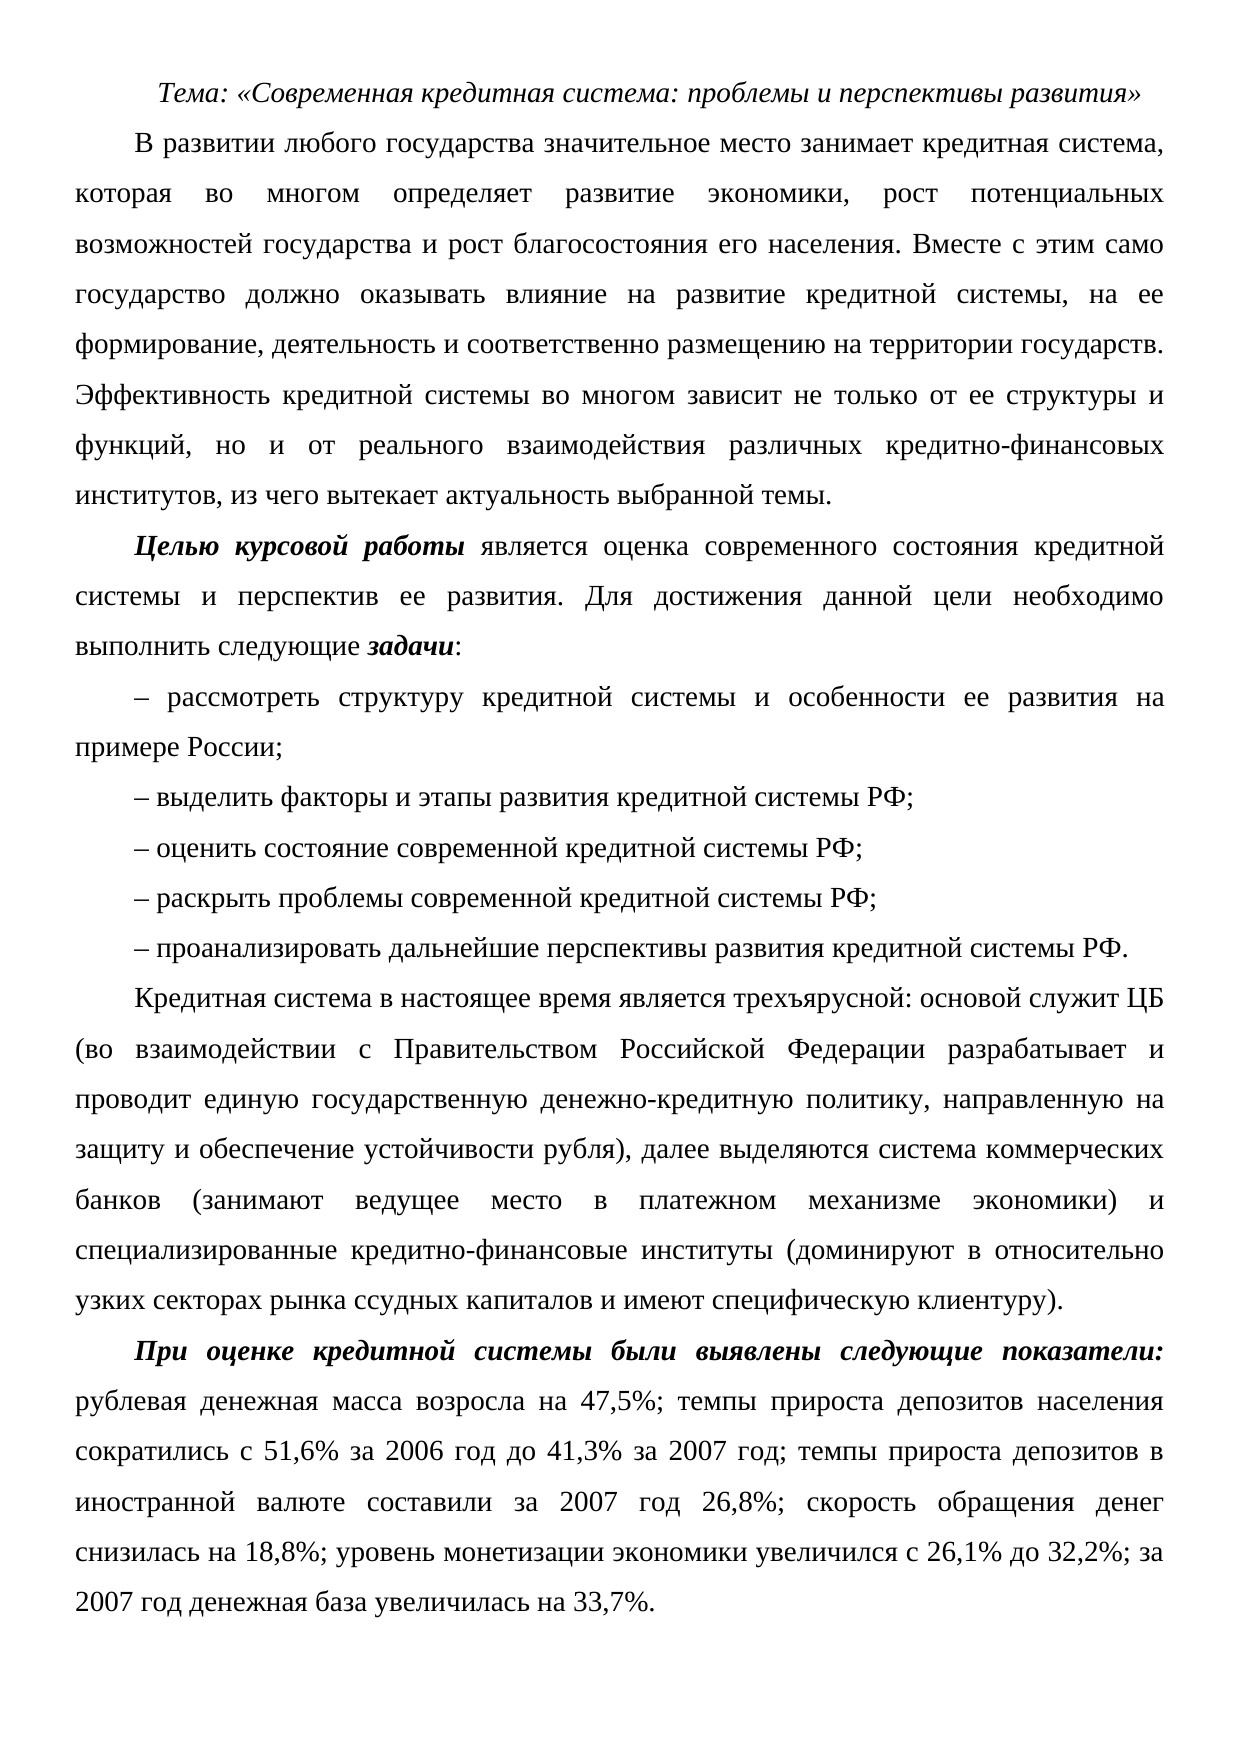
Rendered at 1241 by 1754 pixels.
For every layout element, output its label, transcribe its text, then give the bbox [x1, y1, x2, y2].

text – выделить факторы и этапы развития кредитной системы РФ; [75, 779, 1165, 813]
text Кредитная система в настоящее время является трехъярусной: основой служит ЦБ (во взаимодействии с Правительством Российской Федерации разрабатывает и проводит единую государственную денежно-кредитную политику, направленную на защиту и обеспечение устойчивости рубля), далее выделяются система коммерческих банков (занимают ведущее место в платежном механизме экономики) и специализированные кредитно-финансовые институты (доминируют в относительно узких секторах рынка ссудных капиталов и имеют специфическую клиентуру). [75, 981, 1165, 1316]
text В развитии любого государства значительное место занимает кредитная система, которая во многом определяет развитие экономики, рост потенциальных возможностей государства и рост благосостояния его населения. Вместе с этим само государство должно оказывать влияние на развитие кредитной системы, на ее формирование, деятельность и соответственно размещению на территории государств. Эффективность кредитной системы во многом зависит не только от ее структуры и функций, но и от реального взаимодействия различных кредитно-финансовых институтов, из чего вытекает актуальность выбранной темы. [75, 125, 1165, 511]
text Тема: «Современная кредитная система: проблемы и перспективы развития» [75, 75, 1165, 108]
text Целью курсовой работы является оценка современного состояния кредитной системы и перспектив ее развития. Для достижения данной цели необходимо выполнить следующие задачи: [75, 528, 1165, 662]
text – рассмотреть структуру кредитной системы и особенности ее развития на примере России; [75, 679, 1165, 763]
text При оценке кредитной системы были выявлены следующие показатели: рублевая денежная масса возросла на 47,5%; темпы прироста депозитов населения сократились с 51,6% за 2006 год до 41,3% за 2007 год; темпы прироста депозитов в иностранной валюте составили за 2007 год 26,8%; скорость обращения денег снизилась на 18,8%; уровень монетизации экономики увеличился с 26,1% до 32,2%; за 2007 год денежная база увеличилась на 33,7%. [75, 1333, 1165, 1618]
text – оценить состояние современной кредитной системы РФ; [75, 830, 1165, 863]
text – проанализировать дальнейшие перспективы развития кредитной системы РФ. [75, 930, 1165, 964]
text – раскрыть проблемы современной кредитной системы РФ; [75, 880, 1165, 913]
